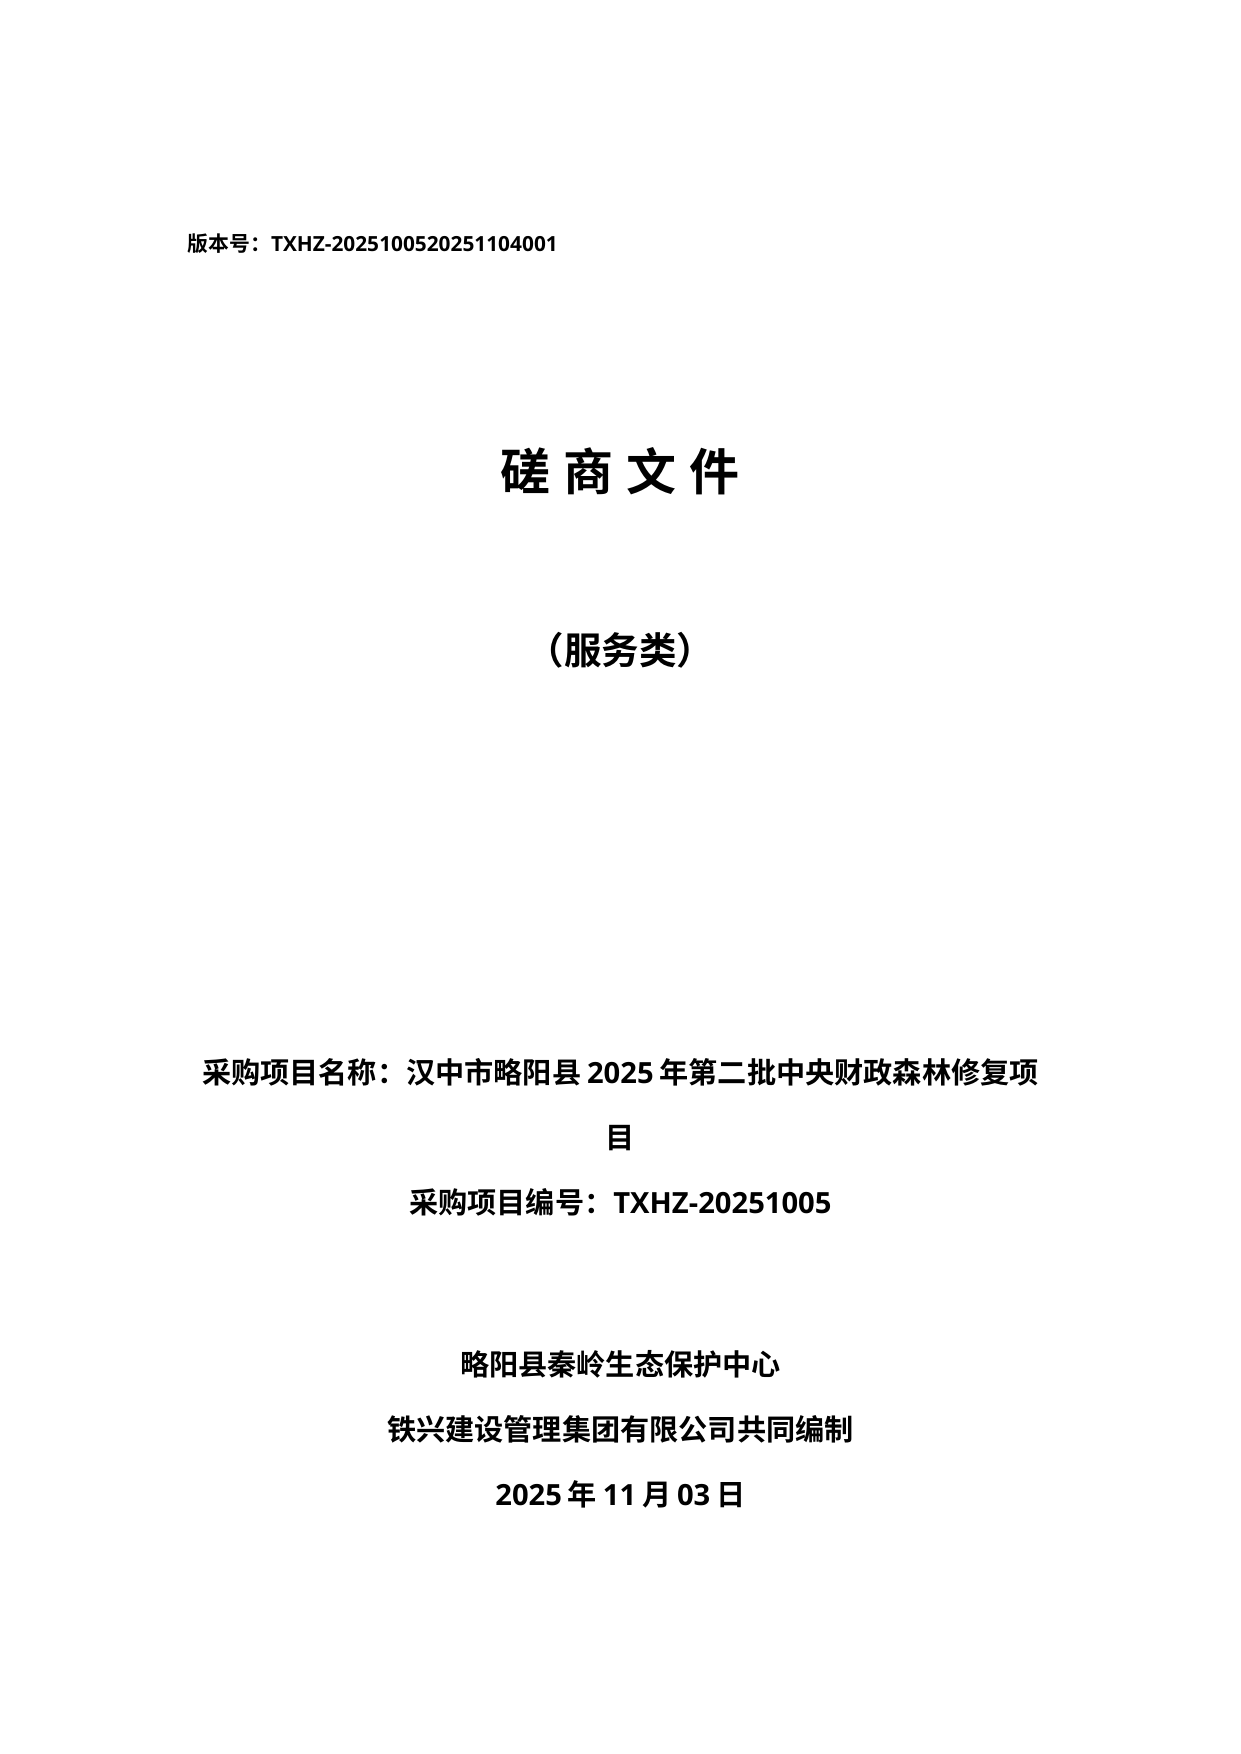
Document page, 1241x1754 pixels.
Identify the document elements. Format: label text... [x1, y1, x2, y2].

text 略阳县秦岭生态保护中心 [187, 1332, 1053, 1397]
text 采购项目编号：TXHZ-20251005 [187, 1169, 1053, 1332]
text 版本号：TXHZ-2025100520251104001 [187, 227, 1053, 422]
text 采购项目名称：汉中市略阳县2025年第二批中央财政森林修复项目 [187, 1039, 1053, 1169]
text 2025年11月03日 [187, 1462, 1053, 1527]
text 铁兴建设管理集团有限公司共同编制 [187, 1397, 1053, 1462]
text （服务类） [187, 617, 1053, 1039]
text 磋 商 文 件 [187, 422, 1053, 617]
